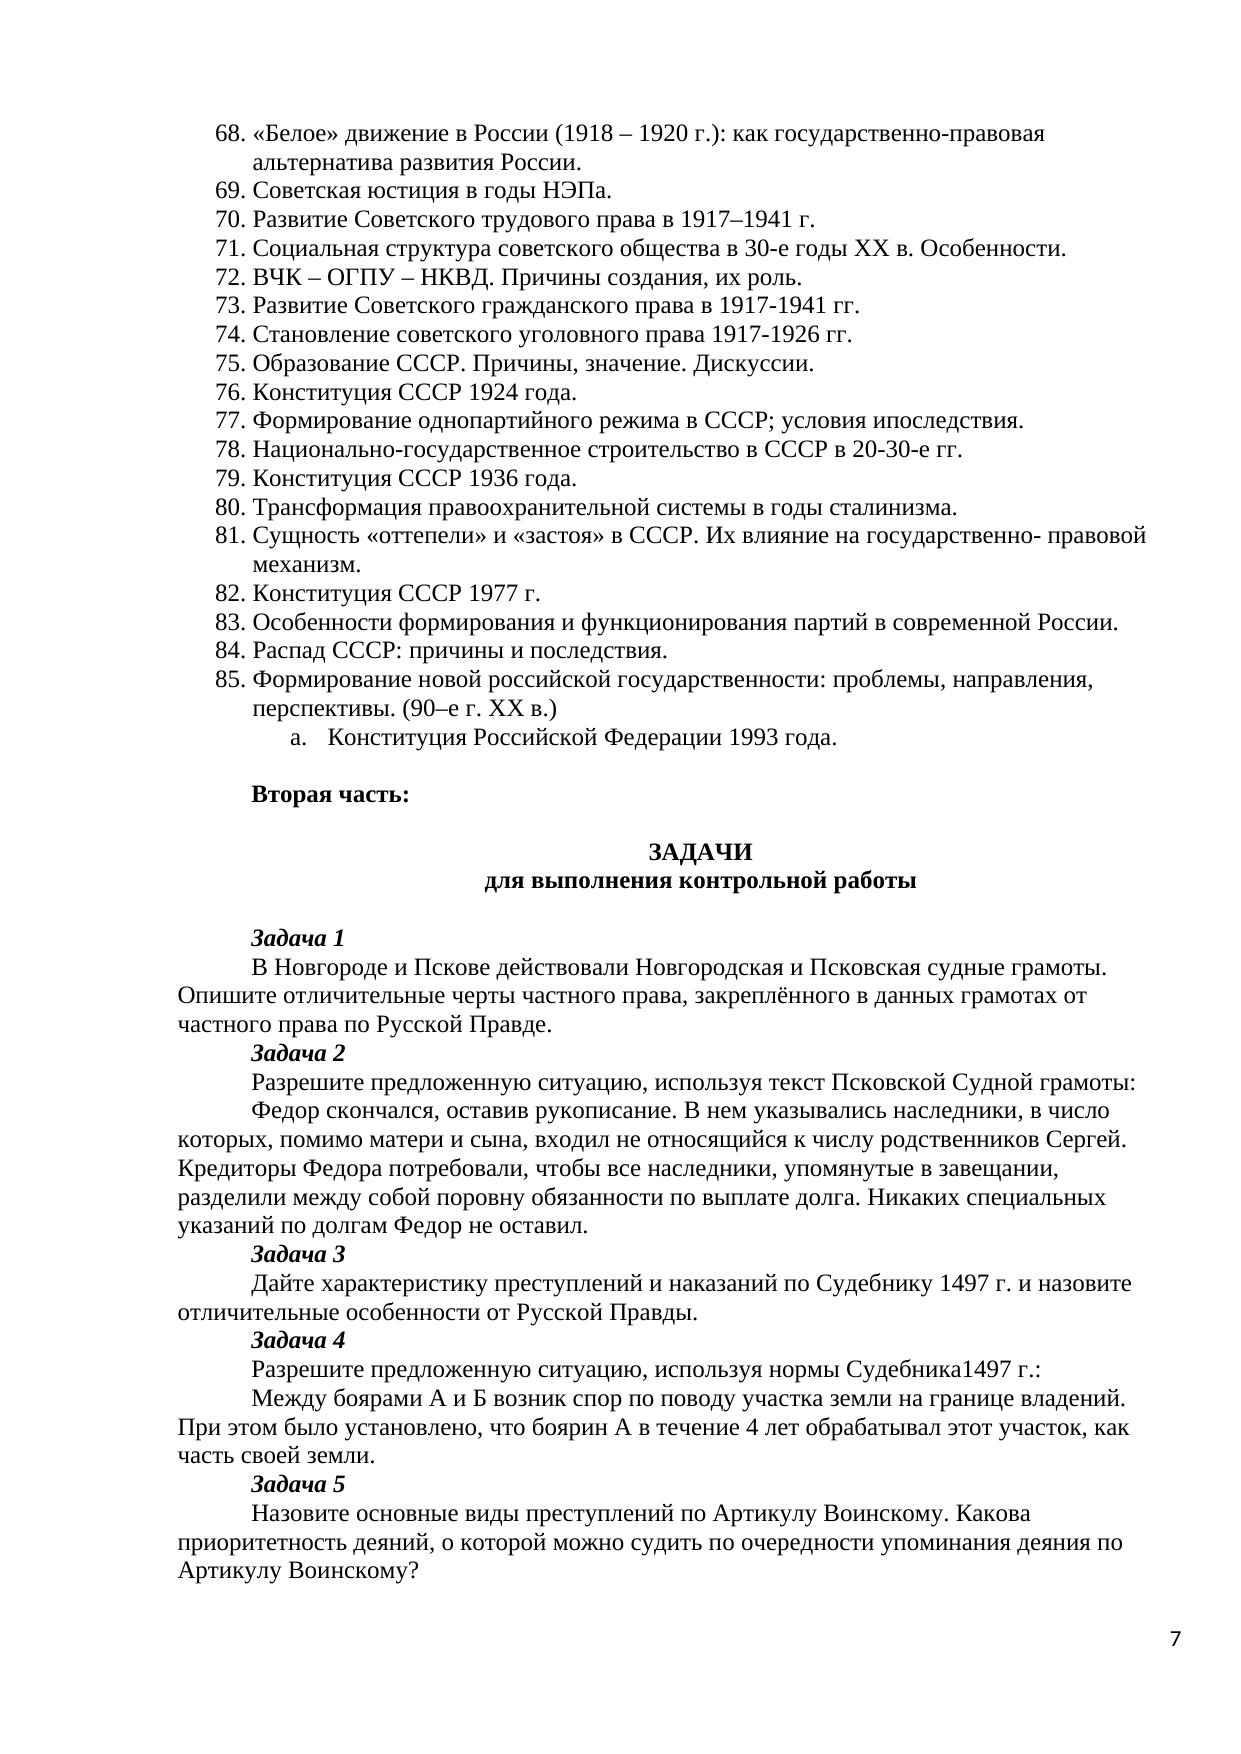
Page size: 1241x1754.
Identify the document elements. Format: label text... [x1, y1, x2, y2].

text Задача 3 [177, 1239, 1150, 1268]
text Задача 4 [177, 1326, 1150, 1354]
list Конституция Российской Федерации 1993 года. [290, 722, 1150, 751]
list Советская юстиция в годы НЭПа. [215, 176, 1150, 204]
text ЗАДАЧИ [177, 837, 1150, 866]
text Вторая часть: [177, 779, 1150, 808]
list ВЧК – ОГПУ – НКВД. Причины создания, их роль. [215, 262, 1150, 291]
list «Белое» движение в России (1918 – 1920 г.): как государственно-правовая альтернатива развития России. [215, 118, 1150, 176]
text Задача 1 [177, 923, 1150, 952]
text Между боярами А и Б возник спор по поводу участка земли на границе владений. При этом было установлено, что боярин А в течение 4 лет обрабатывал этот участок, как часть своей земли. [177, 1383, 1150, 1469]
list Конституция СССР 1936 года. [215, 463, 1150, 492]
list Сущность «оттепели» и «застоя» в СССР. Их влияние на государственно- правовой механизм. [215, 521, 1150, 578]
list Формирование однопартийного режима в СССР; условия ипоследствия. [215, 406, 1150, 434]
text В Новгороде и Пскове действовали Новгородская и Псковская судные грамоты. Опишите отличительные черты частного права, закреплённого в данных грамотах от частного права по Русской Правде. [177, 952, 1150, 1038]
list Образование СССР. Причины, значение. Дискуссии. [215, 348, 1150, 377]
text Задача 5 [177, 1469, 1150, 1498]
list Трансформация правоохранительной системы в годы сталинизма. [215, 492, 1150, 521]
text Задача 2 [177, 1038, 1150, 1067]
list Становление советского уголовного права 1917-1926 гг. [215, 319, 1150, 348]
text Разрешите предложенную ситуацию, используя нормы Судебника1497 г.: [177, 1354, 1150, 1383]
text Федор скончался, оставив рукописание. В нем указывались наследники, в число которых, помимо матери и сына, входил не относящийся к числу родственников Сергей. Кредиторы Федора потребовали, чтобы все наследники, упомянутые в завещании, разделили между собой поровну обязанности по выплате долга. Никаких специальных указаний по долгам Федор не оставил. [177, 1096, 1150, 1239]
text для выполнения контрольной работы [177, 866, 1150, 894]
list Особенности формирования и функционирования партий в современной России. [215, 607, 1150, 636]
list Национально-государственное строительство в СССР в 20-30-е гг. [215, 434, 1150, 463]
list Конституция СССР 1924 года. [215, 377, 1150, 406]
text Дайте характеристику преступлений и наказаний по Судебнику 1497 г. и назовите отличительные особенности от Русской Правды. [177, 1268, 1150, 1326]
list Развитие Советского гражданского права в 1917-1941 гг. [215, 291, 1150, 319]
text Разрешите предложенную ситуацию, используя текст Псковской Судной грамоты: [177, 1067, 1150, 1096]
list Конституция СССР 1977 г. [215, 578, 1150, 607]
list Распад СССР: причины и последствия. [215, 636, 1150, 664]
list Формирование новой российской государственности: проблемы, направления, перспективы. (90–е г. XX в.) [215, 664, 1150, 722]
text Назовите основные виды преступлений по Артикулу Воинскому. Какова приоритетность деяний, о которой можно судить по очередности упоминания деяния по Артикулу Воинскому? [177, 1498, 1150, 1584]
list Социальная структура советского общества в 30-е годы XX в. Особенности. [215, 233, 1150, 262]
list Развитие Советского трудового права в 1917–1941 г. [215, 204, 1150, 233]
